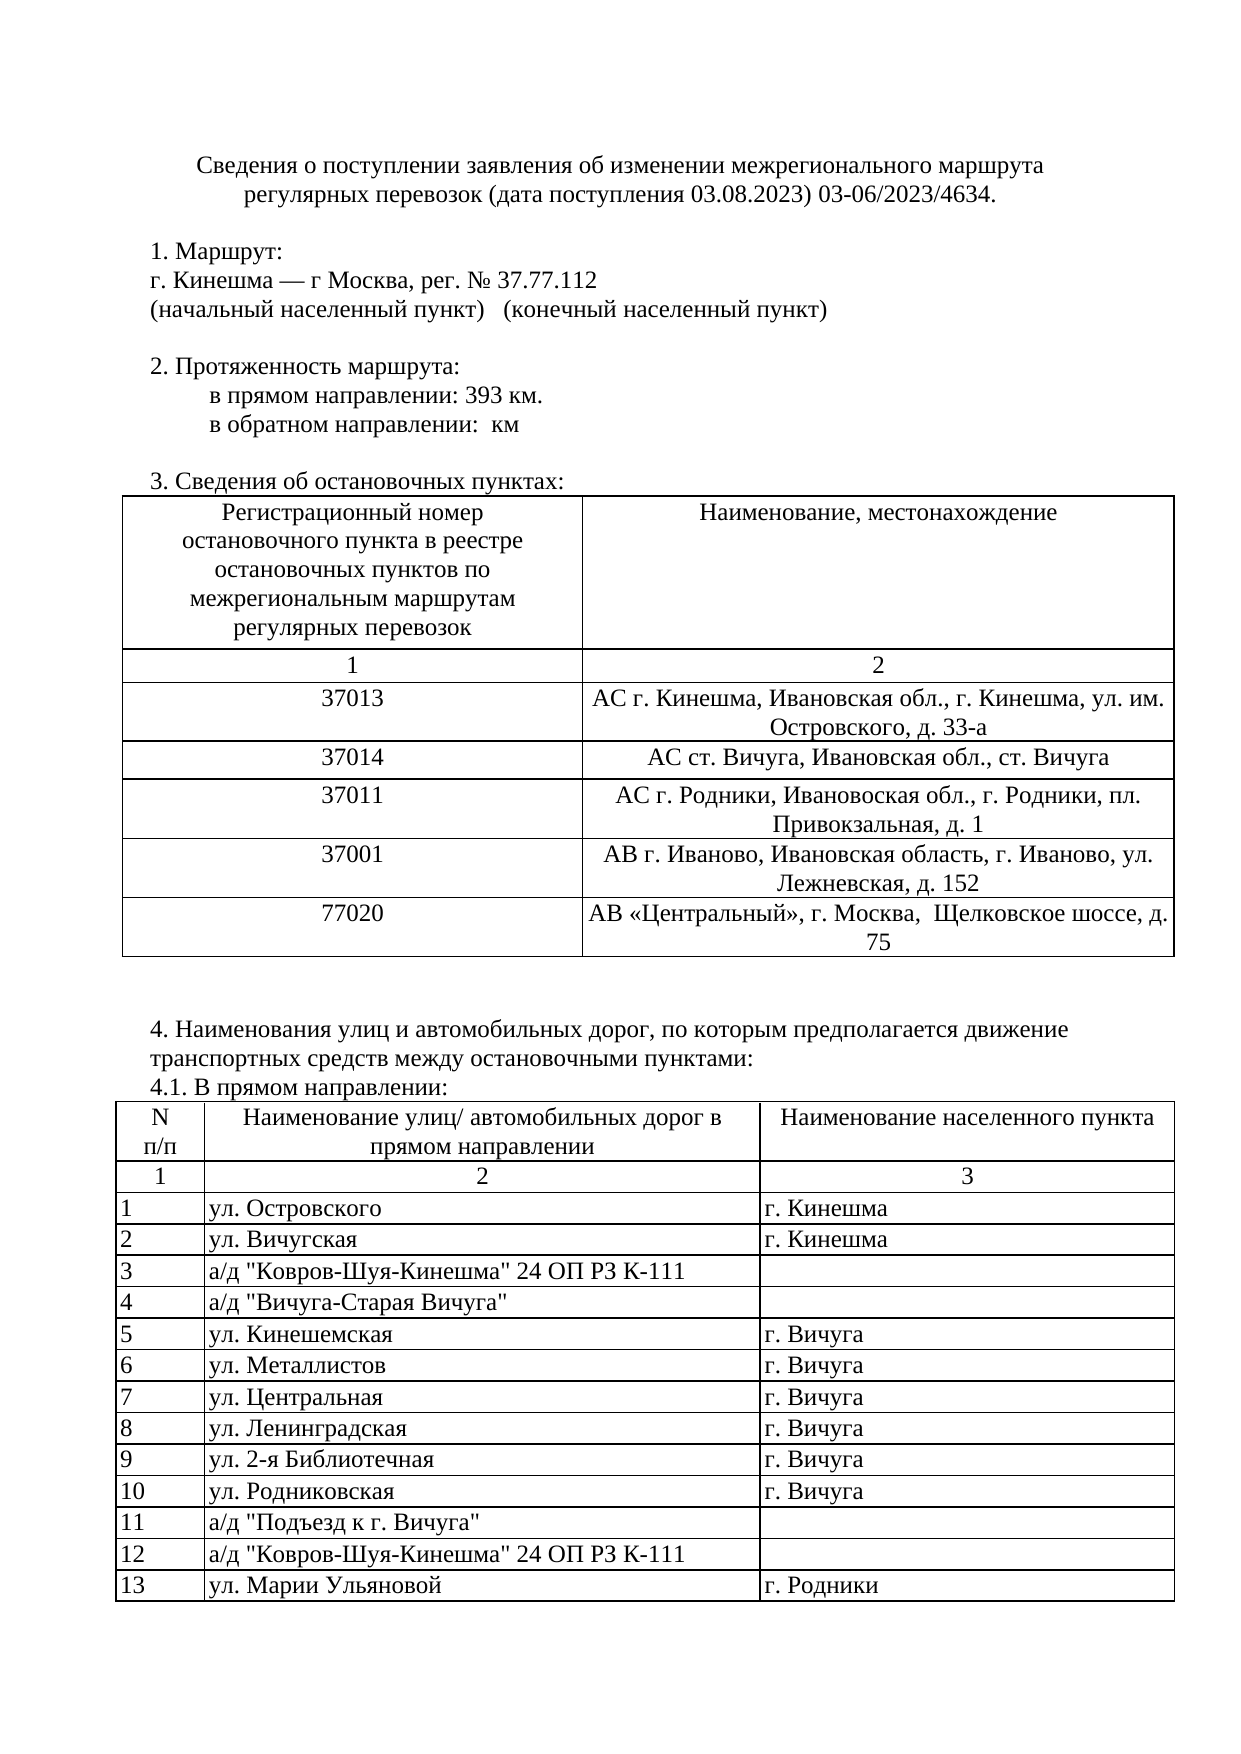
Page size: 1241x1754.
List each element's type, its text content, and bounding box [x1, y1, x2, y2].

table_header Наименование, местонахождение [583, 497, 1173, 648]
table_cell 1 [117, 1162, 204, 1191]
table_cell ул. Вичугская [205, 1225, 759, 1254]
table_cell г. Кинешма [761, 1193, 1174, 1223]
table_cell ул. Металлистов [205, 1350, 759, 1380]
table_cell АС г. Родники, Ивановоская обл., г. Родники, пл. Привокзальная, д. 1 [583, 780, 1173, 837]
table_cell г. Кинешма [761, 1225, 1174, 1254]
table_cell 6 [117, 1350, 204, 1380]
table_cell АС г. Кинешма, Ивановская обл., г. Кинешма, ул. им. Островского, д. 33-а [583, 683, 1173, 740]
table_cell ул. Кинешемская [205, 1319, 759, 1349]
table_cell ул. Ленинградская [205, 1413, 759, 1443]
table_cell ул. 2-я Библиотечная [205, 1445, 759, 1474]
table_cell 37001 [123, 839, 582, 896]
table_cell 9 [117, 1445, 204, 1474]
text 4.1. В прямом направлении: [150, 1072, 1090, 1101]
table_cell 2 [117, 1225, 204, 1254]
text г. Кинешма — г Москва, рег. № 37.77.112 [150, 265, 1090, 294]
text 2. Протяженность маршрута: [150, 351, 1090, 380]
text 3. Сведения об остановочных пунктах: [150, 466, 1090, 495]
table_cell ул. Марии Ульяновой [205, 1571, 759, 1600]
text в прямом направлении: 393 км. [150, 380, 1090, 409]
table_cell 12 [117, 1539, 204, 1569]
table_header Наименование улиц/ автомобильных дорог в прямом направлении [205, 1102, 760, 1160]
table_cell 10 [117, 1476, 204, 1506]
table_cell 2 [205, 1162, 759, 1191]
text Сведения о поступлении заявления об изменении межрегионального маршрута регулярных перевозок (дата поступления 03.08.2023) 03-06/2023/4634. [150, 150, 1090, 207]
text в обратном направлении: км [150, 409, 1090, 437]
table_cell АВ «Центральный», г. Москва, Щелковское шоссе, д. 75 [583, 898, 1173, 956]
table_cell 1 [117, 1193, 204, 1223]
table_cell г. Вичуга [761, 1476, 1174, 1506]
table_cell 1 [123, 650, 582, 681]
table_cell ул. Центральная [205, 1382, 759, 1412]
table_cell 37011 [123, 780, 582, 837]
text 1. Маршрут: [150, 236, 1090, 265]
table_cell АС ст. Вичуга, Ивановская обл., ст. Вичуга [583, 742, 1173, 778]
table_cell а/д "Подъезд к г. Вичуга" [205, 1508, 759, 1537]
table_cell 8 [117, 1413, 204, 1443]
table_cell а/д "Ковров-Шуя-Кинешма" 24 ОП РЗ К-111 [205, 1256, 759, 1286]
text 4. Наименования улиц и автомобильных дорог, по которым предполагается движение транспортных средств между остановочными пунктами: [150, 1014, 1090, 1072]
table_cell г. Вичуга [761, 1445, 1174, 1474]
table_cell 13 [117, 1571, 204, 1600]
table_cell [761, 1508, 1174, 1537]
table_cell а/д "Ковров-Шуя-Кинешма" 24 ОП РЗ К-111 [205, 1539, 759, 1569]
table_cell 11 [117, 1508, 204, 1537]
table_cell [761, 1287, 1174, 1317]
text (начальный населенный пункт) (конечный населенный пункт) [150, 294, 1090, 322]
table_header Наименование населенного пункта [761, 1102, 1174, 1160]
table_cell 3 [117, 1256, 204, 1286]
table_cell г. Вичуга [761, 1382, 1174, 1412]
table_cell АВ г. Иваново, Ивановская область, г. Иваново, ул. Лежневская, д. 152 [583, 839, 1173, 896]
table_header Регистрационный номер остановочного пункта в реестре остановочных пунктов по межрегиональным маршрутам регулярных перевозок [123, 497, 582, 648]
table_cell [761, 1539, 1174, 1569]
table_cell 77020 [123, 898, 582, 956]
table_header N п/п [117, 1102, 204, 1160]
table_cell 37014 [123, 742, 582, 778]
table_cell 4 [117, 1287, 204, 1317]
table_cell г. Вичуга [761, 1350, 1174, 1380]
table_cell [761, 1256, 1174, 1286]
table_cell ул. Островского [205, 1193, 759, 1223]
table_cell 3 [761, 1162, 1174, 1191]
table_cell 5 [117, 1319, 204, 1349]
table_cell а/д "Вичуга-Старая Вичуга" [205, 1287, 759, 1317]
table_cell 37013 [123, 683, 582, 740]
table_cell г. Вичуга [761, 1413, 1174, 1443]
table_cell г. Вичуга [761, 1319, 1174, 1349]
table_cell г. Родники [761, 1571, 1174, 1600]
table_cell 2 [583, 650, 1173, 681]
table_cell 7 [117, 1382, 204, 1412]
table_cell ул. Родниковская [205, 1476, 759, 1506]
